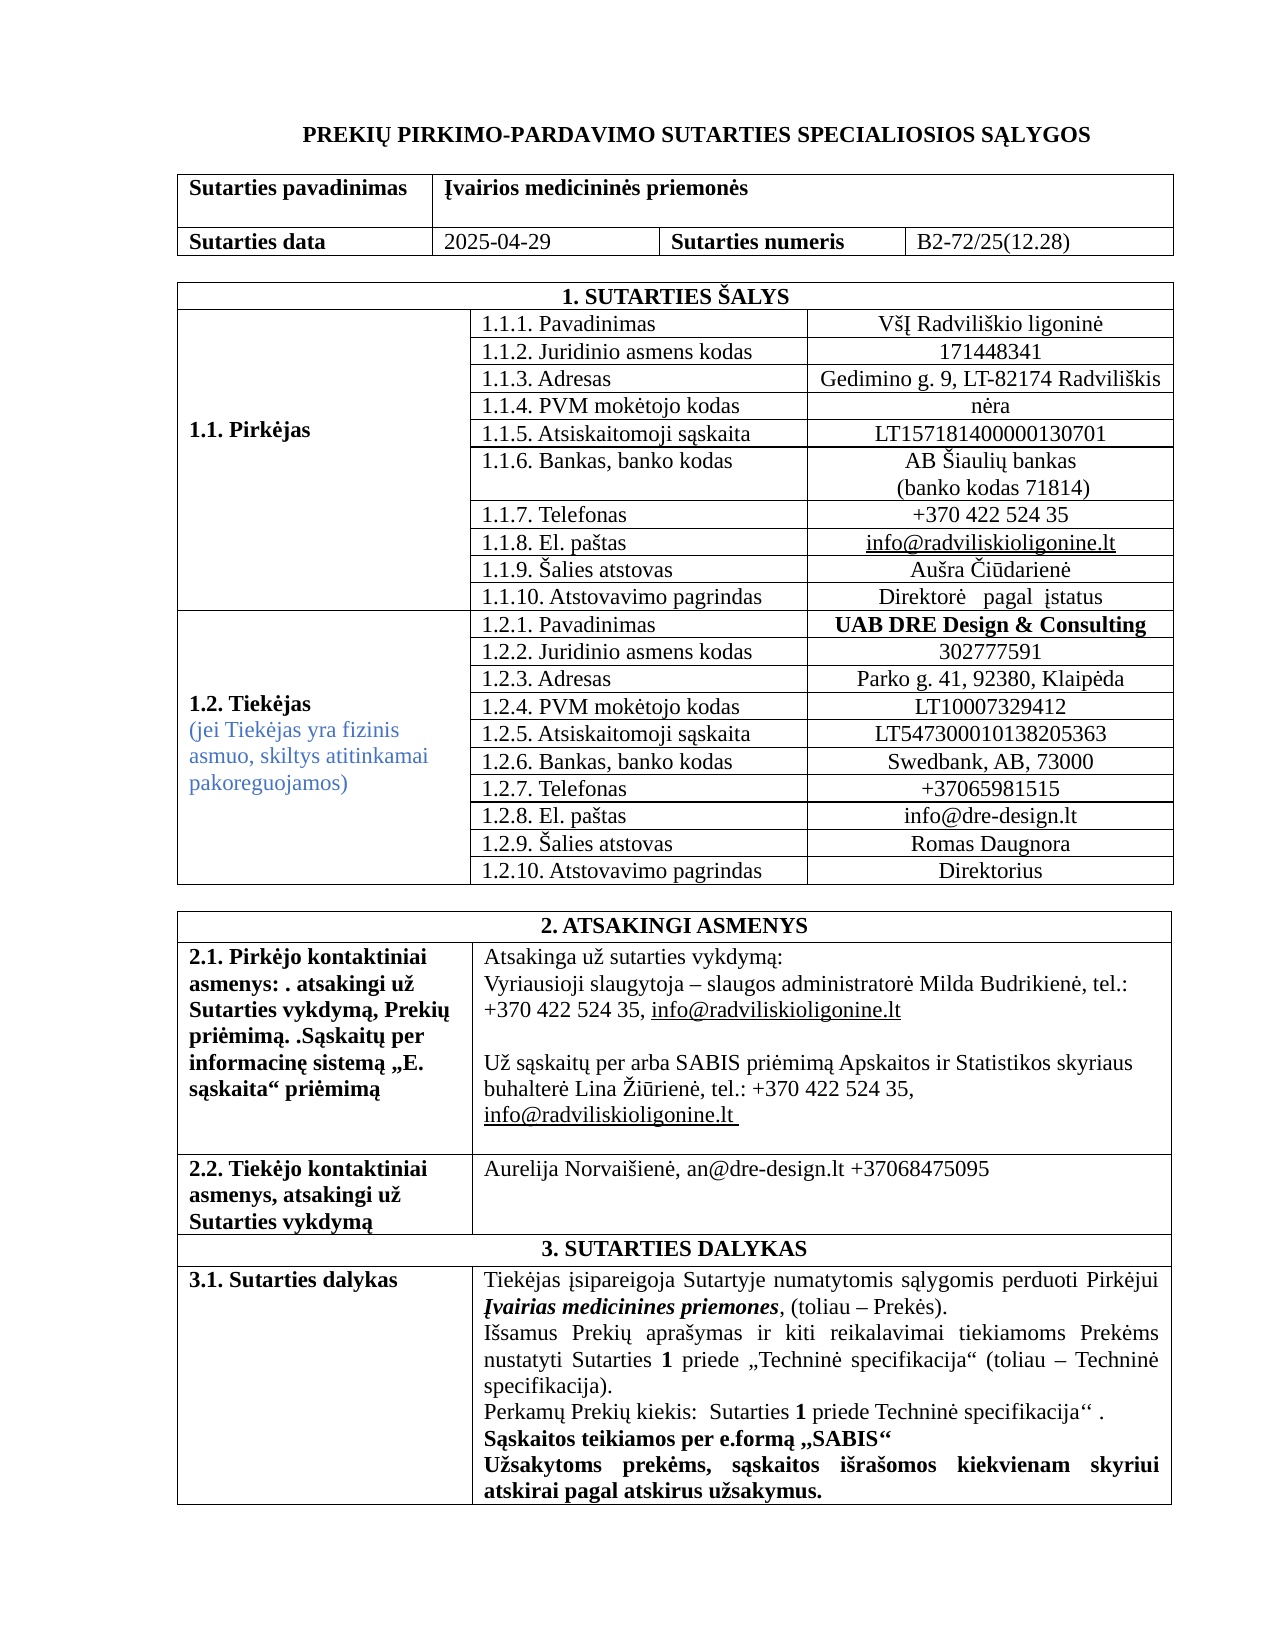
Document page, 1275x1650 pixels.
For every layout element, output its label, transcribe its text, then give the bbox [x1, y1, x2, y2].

table_cell VšĮ Radviliškio ligoninė [808, 310, 1173, 337]
table_cell Sutarties numeris [660, 228, 905, 254]
table_cell LT157181400000130701 [808, 420, 1173, 446]
table_cell Swedbank, AB, 73000 [808, 748, 1173, 774]
table_cell 1.2.7. Telefonas [471, 775, 807, 801]
table_cell 1.1.10. Atstovavimo pagrindas [471, 583, 807, 610]
table_cell Direktorė pagal įstatus [808, 583, 1173, 610]
table_cell 1.2.5. Atsiskaitomoji sąskaita [471, 720, 807, 747]
table_cell 1.1.5. Atsiskaitomoji sąskaita [471, 420, 807, 446]
table_cell +370 422 524 35 [808, 501, 1173, 527]
table_cell info@dre-design.lt [808, 803, 1173, 829]
table_cell info@radviliskioligonine.lt [808, 529, 1173, 555]
table_header 2. ATSAKINGI ASMENYS [178, 912, 1171, 942]
table_cell LT10007329412 [808, 693, 1173, 719]
table_cell 1.1.3. Adresas [471, 365, 807, 392]
table_cell 1.2.4. PVM mokėtojo kodas [471, 693, 807, 719]
table_cell 302777591 [808, 638, 1173, 664]
table_header 1. SUTARTIES ŠALYS [178, 283, 1173, 309]
table_cell UAB DRE Design & Consulting [808, 611, 1173, 637]
table_cell 1.1.7. Telefonas [471, 501, 807, 527]
table_cell 1.2.3. Adresas [471, 666, 807, 692]
table_cell 1.1.9. Šalies atstovas [471, 556, 807, 582]
table_cell 3. SUTARTIES DALYKAS [178, 1235, 1171, 1266]
table_cell 2025-04-29 [433, 228, 659, 254]
table_cell AB Šiaulių bankas (banko kodas 71814) [808, 448, 1173, 500]
table_cell 1.2.9. Šalies atstovas [471, 830, 807, 856]
table_cell 1.2.6. Bankas, banko kodas [471, 748, 807, 774]
table_cell Aurelija Norvaišienė, an@dre-design.lt +37068475095 [473, 1155, 1171, 1234]
table_cell 1.2.8. El. paštas [471, 803, 807, 829]
table_cell Sutarties data [178, 228, 432, 254]
table_cell Aušra Čiūdarienė [808, 556, 1173, 582]
table_cell 1.2.2. Juridinio asmens kodas [471, 638, 807, 664]
table_cell 171448341 [808, 338, 1173, 364]
table_cell 2.2. Tiekėjo kontaktiniai asmenys, atsakingi už Sutarties vykdymą [178, 1155, 472, 1234]
table_cell Romas Daugnora [808, 830, 1173, 856]
table_cell 1.1.4. PVM mokėtojo kodas [471, 393, 807, 419]
table_cell 1.2.10. Atstovavimo pagrindas [471, 857, 807, 884]
table_cell Parko g. 41, 92380, Klaipėda [808, 666, 1173, 692]
table_cell 1.1.6. Bankas, banko kodas [471, 448, 807, 500]
table_cell LT547300010138205363 [808, 720, 1173, 747]
table_cell 1.1.1. Pavadinimas [471, 310, 807, 337]
table_cell 2.1. Pirkėjo kontaktiniai asmenys: . atsakingi už Sutarties vykdymą, Prekių priėmimą. .Sąskaitų per informacinę sistemą „E. sąskaita“ priėmimą [178, 943, 472, 1154]
table_cell 1.1. Pirkėjas [178, 310, 470, 610]
table_cell 3.1. Sutarties dalykas [178, 1267, 472, 1504]
table_cell Atsakinga už sutarties vykdymą: Vyriausioji slaugytoja – slaugos administratorė Milda Budrikienė, tel.: +370 422 524 35, info@radviliskioligonine.lt Už sąskaitų per arba SABIS priėmimą Apskaitos ir Statistikos skyriaus buhalterė Lina Žiūrienė, tel.: +370 422 524 35, info@radviliskioligonine.lt [473, 943, 1171, 1154]
table_cell Tiekėjas įsipareigoja Sutartyje numatytomis sąlygomis perduoti Pirkėjui Įvairias medicinines priemones, (toliau – Prekės). Išsamus Prekių aprašymas ir kiti reikalavimai tiekiamoms Prekėms nustatyti Sutarties 1 priede „Techninė specifikacija“ (toliau – Techninė specifikacija). Perkamų Prekių kiekis: Sutarties 1 priede Techninė specifikacija‘‘ . Sąskaitos teikiamos per e.formą ,,SABIS‘‘ Užsakytoms prekėms, sąskaitos išrašomos kiekvienam skyriui atskirai pagal atskirus užsakymus. [473, 1267, 1171, 1504]
table_cell 1.1.8. El. paštas [471, 529, 807, 555]
table_cell 1.2.1. Pavadinimas [471, 611, 807, 637]
table_cell 1.1.2. Juridinio asmens kodas [471, 338, 807, 364]
text Prekių pirkimo-pardavimo sutarties Specialiosios sąlygos [177, 121, 1216, 147]
table_cell nėra [808, 393, 1173, 419]
table_cell Direktorius [808, 857, 1173, 884]
table_header Įvairios medicininės priemonės [433, 175, 1173, 227]
table_cell +37065981515 [808, 775, 1173, 801]
table_cell Gedimino g. 9, LT-82174 Radviliškis [808, 365, 1173, 392]
table_header Sutarties pavadinimas [178, 175, 432, 227]
table_cell B2-72/25(12.28) [906, 228, 1173, 254]
table_cell 1.2. Tiekėjas (jei Tiekėjas yra fizinis asmuo, skiltys atitinkamai pakoreguojamos) [178, 611, 470, 884]
